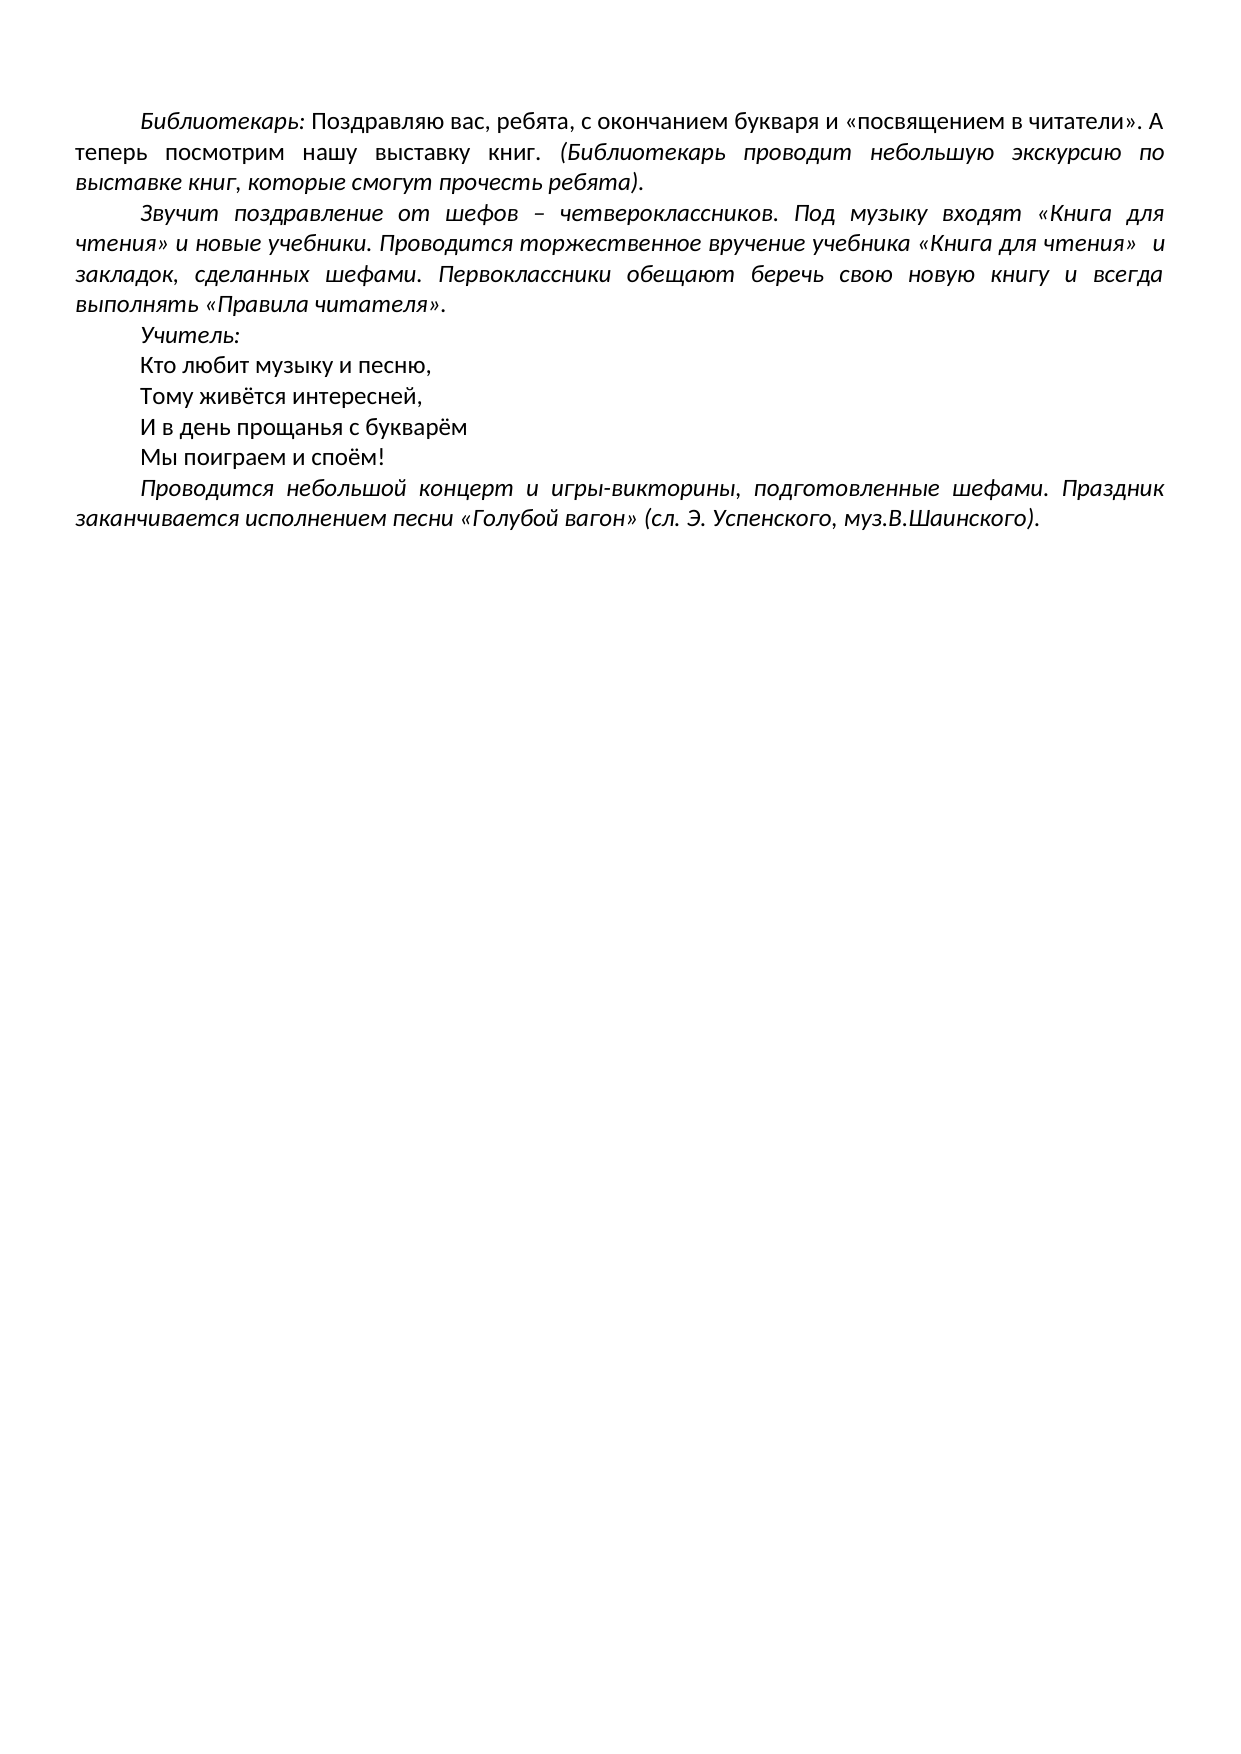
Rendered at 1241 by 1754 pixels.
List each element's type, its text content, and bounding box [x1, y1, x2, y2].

text Звучит поздравление от шефов – четвероклассников. Под музыку входят «Книга для чтения» и новые учебники. Проводится торжественное вручение учебника «Книга для чтения» и закладок, сделанных шефами. Первоклассники обещают беречь свою новую книгу и всегда выполнять «Правила читателя». [75, 197, 1165, 319]
text Проводится небольшой концерт и игры-викторины, подготовленные шефами. Праздник заканчивается исполнением песни «Голубой вагон» (сл. Э. Успенского, муз.В.Шаинского). [75, 472, 1165, 533]
text Учитель: [75, 319, 1165, 350]
text Мы поиграем и споём! [75, 441, 1165, 472]
text Библиотекарь: Поздравляю вас, ребята, с окончанием букваря и «посвящением в читатели». А теперь посмотрим нашу выставку книг. (Библиотекарь проводит небольшую экскурсию по выставке книг, которые смогут прочесть ребята). [75, 106, 1165, 197]
text Кто любит музыку и песню, [75, 350, 1165, 380]
text Тому живётся интересней, [75, 380, 1165, 411]
text И в день прощанья с букварём [75, 411, 1165, 441]
